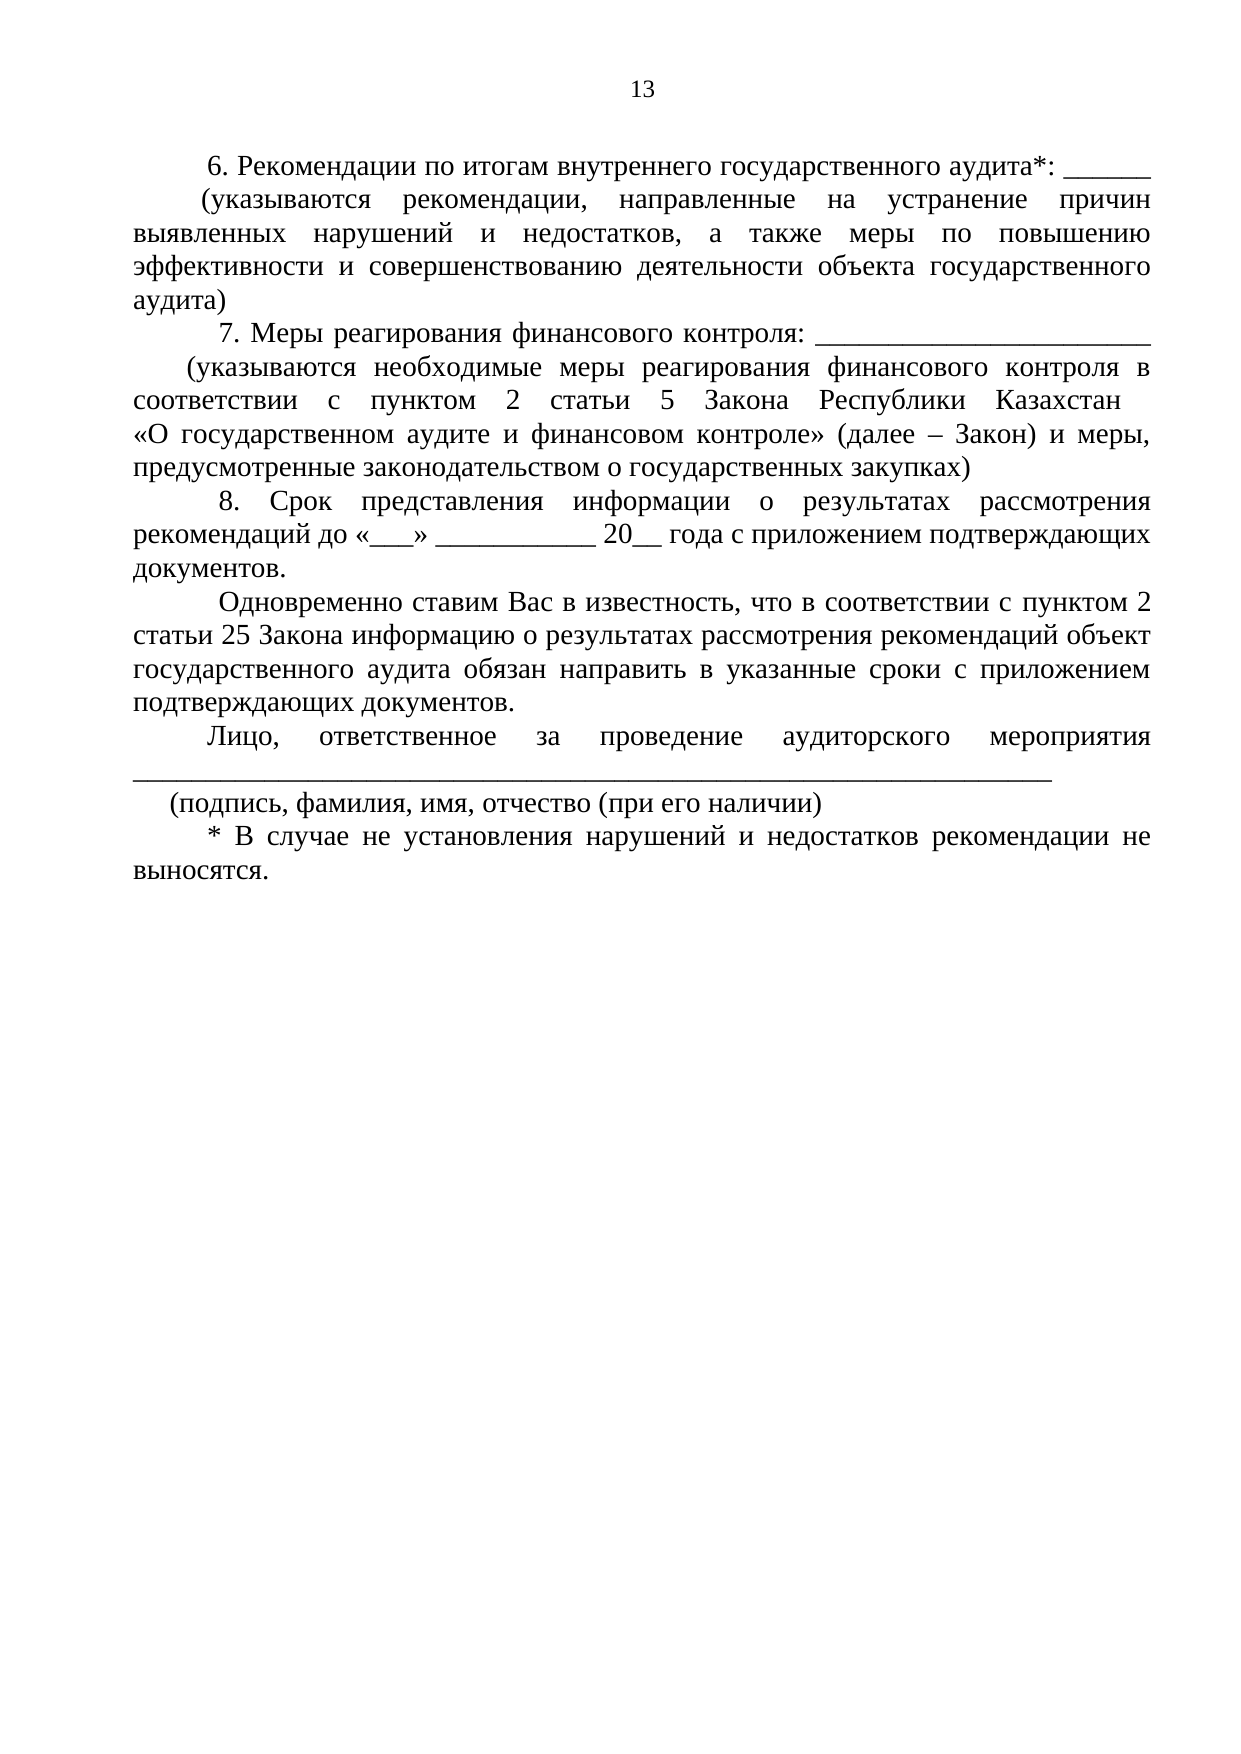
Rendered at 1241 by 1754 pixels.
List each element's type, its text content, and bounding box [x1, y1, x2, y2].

text 6. Рекомендации по итогам внутреннего государственного аудита*: ______ (указываются рекомендации, направленные на устранение причин выявленных нарушений и недостатков, а также меры по повышению эффективности и совершенствованию деятельности объекта государственного аудита) 7. Меры реагирования финансового контроля: _______________________ (указываются необходимые меры реагирования финансового контроля в соответствии с пунктом 2 статьи 5 Закона Республики Казахстан «О государственном аудите и финансовом контроле» (далее – Закон) и меры, предусмотренные законодательством о государственных закупках) [133, 148, 1152, 483]
text * В случае не установления нарушений и недостатков рекомендации не выносятся. [133, 818, 1152, 886]
text 8. Срок представления информации о результатах рассмотрения рекомендаций до «___» ___________ 20__ года с приложением подтверждающих документов. [133, 483, 1152, 584]
text Одновременно ставим Вас в известность, что в соответствии с пунктом 2 статьи 25 Закона информацию о результатах рассмотрения рекомендаций объект государственного аудита обязан направить в указанные сроки с приложением подтверждающих документов. [133, 584, 1152, 718]
text Лицо, ответственное за проведение аудиторского мероприятия _______________________________________________________________ (подпись, фамилия, имя, отчество (при его наличии) [133, 718, 1152, 818]
